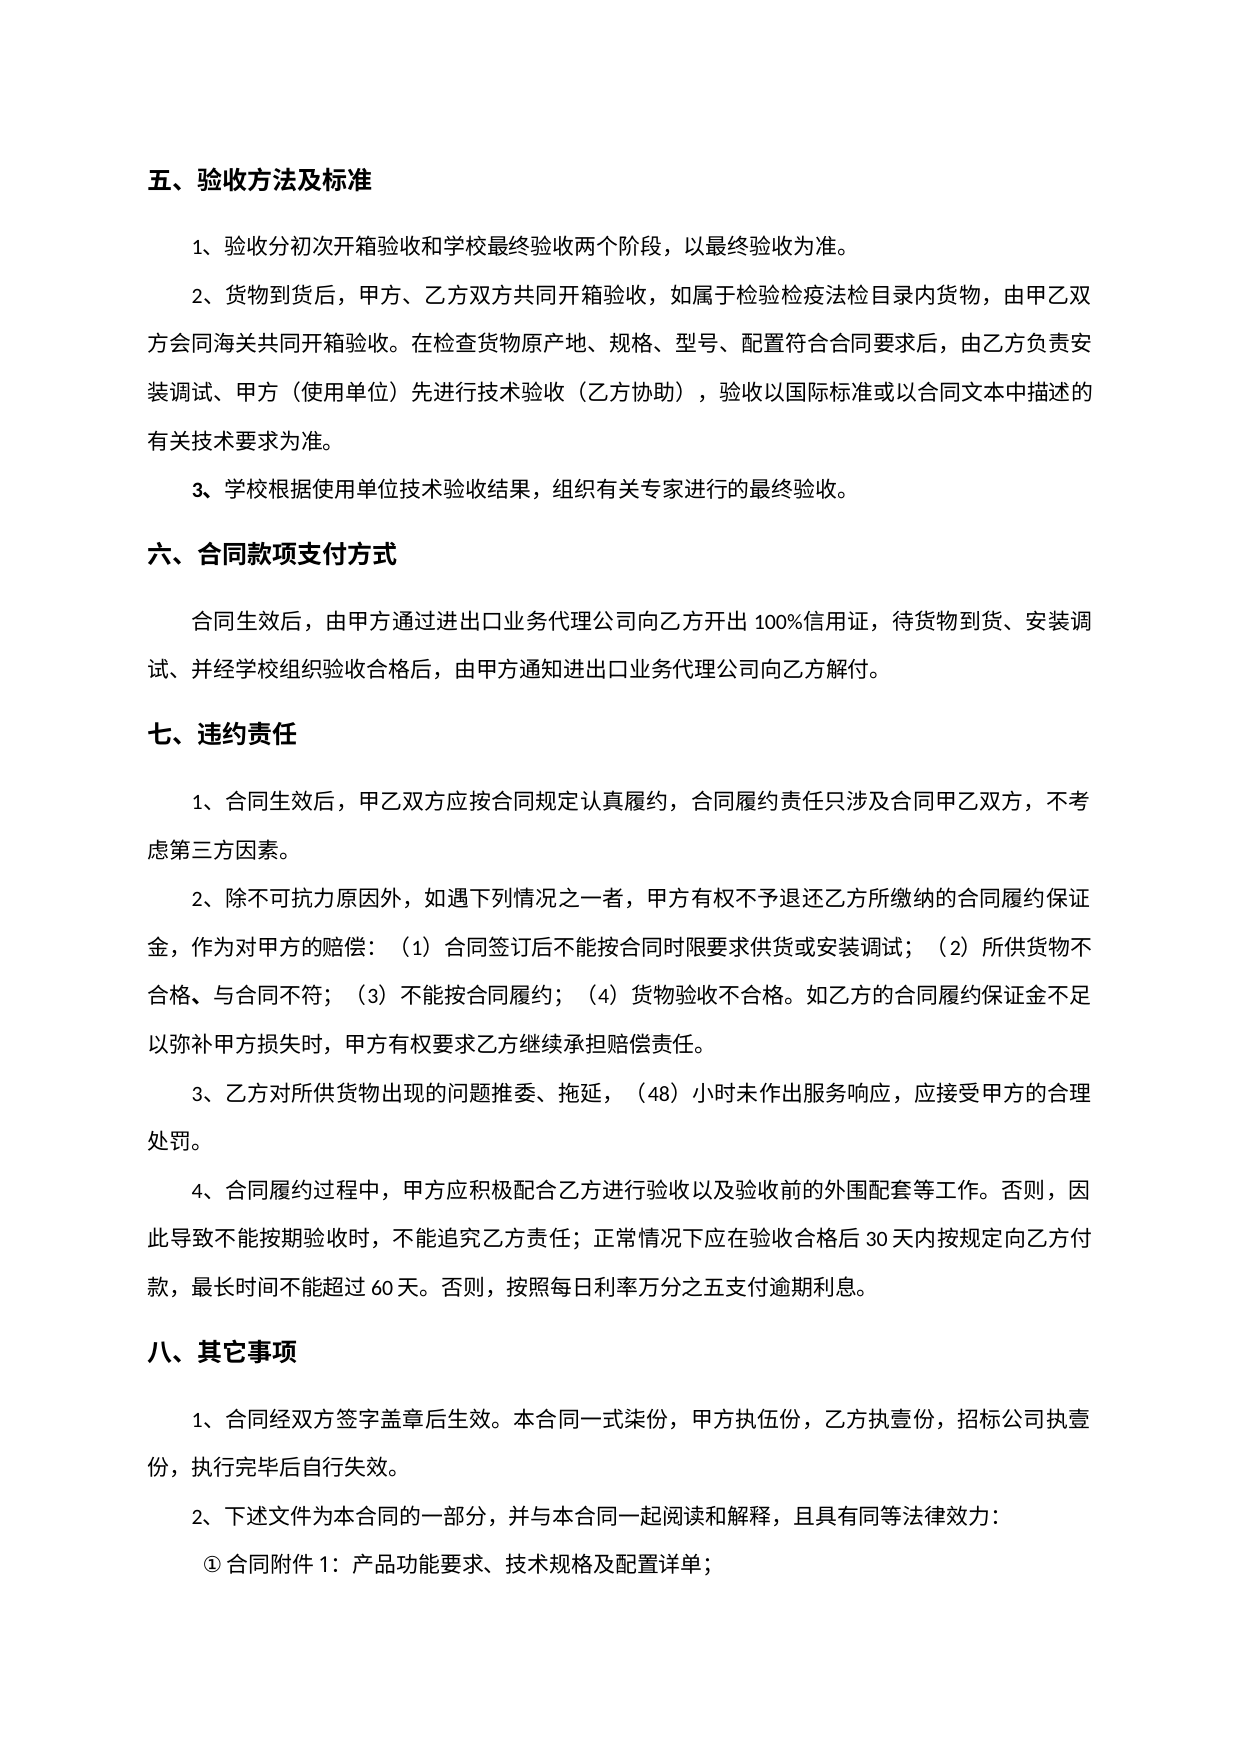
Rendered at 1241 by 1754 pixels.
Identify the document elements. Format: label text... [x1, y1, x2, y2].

text 2、除不可抗力原因外，如遇下列情况之一者，甲方有权不予退还乙方所缴纳的合同履约保证金，作为对甲方的赔偿：（1）合同签订后不能按合同时限要求供货或安装调试；（2）所供货物不合格、与合同不符；（3）不能按合同履约；（4）货物验收不合格。如乙方的合同履约保证金不足以弥补甲方损失时，甲方有权要求乙方继续承担赔偿责任。 [148, 881, 1093, 1059]
text 七、违约责任 [148, 700, 1093, 765]
text 1、合同经双方签字盖章后生效。本合同一式柒份，甲方执伍份，乙方执壹份，招标公司执壹份，执行完毕后自行失效。 [148, 1401, 1093, 1482]
text 1、合同生效后，甲乙双方应按合同规定认真履约，合同履约责任只涉及合同甲乙双方，不考虑第三方因素。 [148, 783, 1093, 865]
text ①合同附件1：产品功能要求、技术规格及配置详单； [148, 1547, 1093, 1579]
text 3、乙方对所供货物出现的问题推委、拖延，（48）小时未作出服务响应，应接受甲方的合理处罚。 [148, 1075, 1093, 1156]
text 4、合同履约过程中，甲方应积极配合乙方进行验收以及验收前的外围配套等工作。否则，因此导致不能按期验收时，不能追究乙方责任；正常情况下应在验收合格后30天内按规定向乙方付款，最长时间不能超过60天。否则，按照每日利率万分之五支付逾期利息。 [148, 1172, 1093, 1302]
text 合同生效后，由甲方通过进出口业务代理公司向乙方开出100%信用证，待货物到货、安装调试、并经学校组织验收合格后，由甲方通知进出口业务代理公司向乙方解付。 [148, 603, 1093, 684]
text 2、下述文件为本合同的一部分，并与本合同一起阅读和解释，且具有同等法律效力： [148, 1498, 1093, 1531]
text 六、合同款项支付方式 [148, 520, 1093, 585]
text 3、学校根据使用单位技术验收结果，组织有关专家进行的最终验收。 [148, 472, 1093, 504]
text 2、货物到货后，甲方、乙方双方共同开箱验收，如属于检验检疫法检目录内货物，由甲乙双方会同海关共同开箱验收。在检查货物原产地、规格、型号、配置符合合同要求后，由乙方负责安装调试、甲方（使用单位）先进行技术验收（乙方协助），验收以国际标准或以合同文本中描述的有关技术要求为准。 [148, 277, 1093, 456]
text 八、其它事项 [148, 1318, 1093, 1383]
text 1、验收分初次开箱验收和学校最终验收两个阶段，以最终验收为准。 [148, 229, 1093, 261]
text 五、验收方法及标准 [148, 146, 1093, 211]
